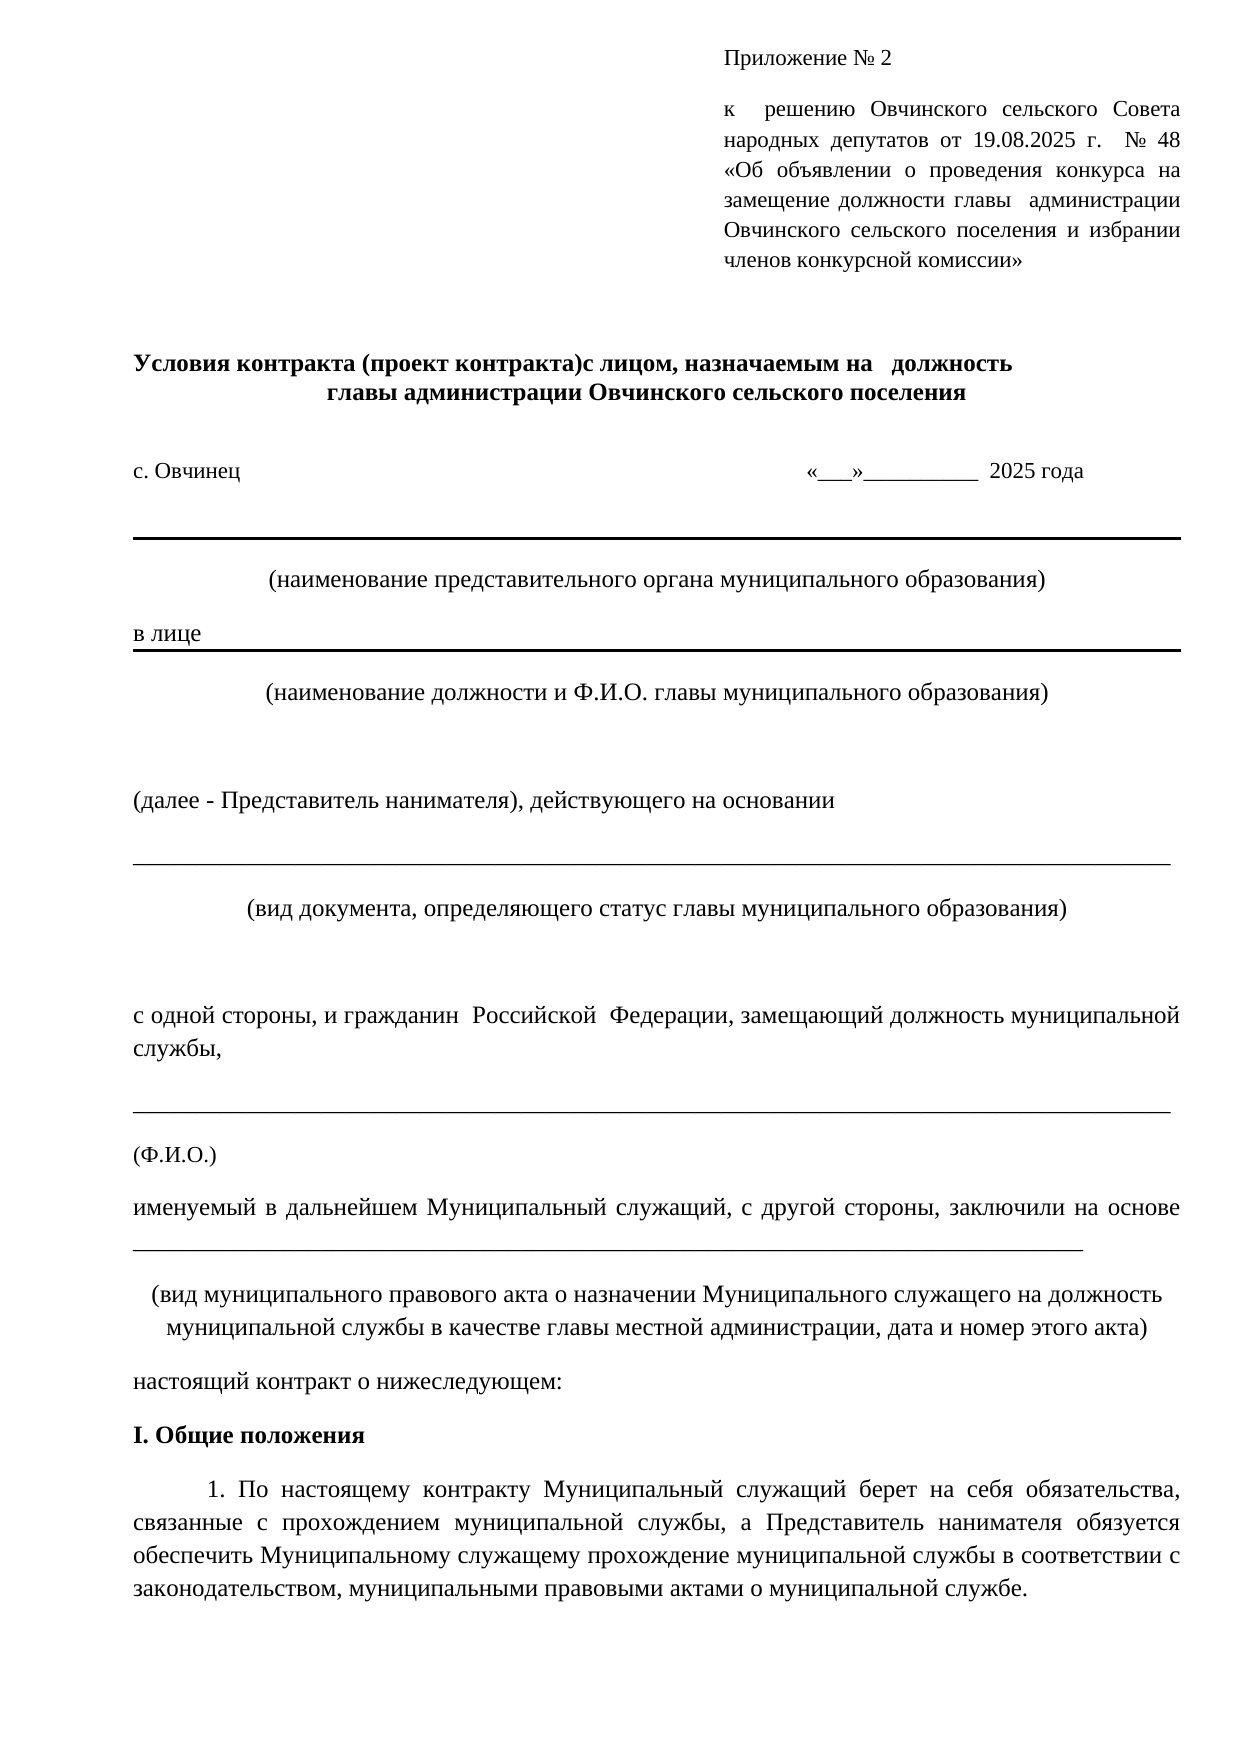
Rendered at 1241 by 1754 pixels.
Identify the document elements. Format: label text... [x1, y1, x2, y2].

text (далее - Представитель нанимателя), действующего на основании [133, 785, 1181, 814]
text ___________________________________________________________________________________ [133, 839, 1181, 868]
text к решению Овчинского сельского Совета народных депутатов от 19.08.2025 г. № 48 «Об объявлении о проведения конкурса на замещение должности главы администрации Овчинского сельского поселения и избрании членов конкурсной комиссии» [723, 95, 1181, 273]
text главы администрации Овчинского сельского поселения [133, 377, 1181, 406]
text I. Общие положения [133, 1420, 1181, 1448]
text 1. По настоящему контракту Муниципальный служащий берет на себя обязательства, связанные с прохождением муниципальной службы, а Представитель нанимателя обязуется обеспечить Муниципальному служащему прохождение муниципальной службы в соответствии с законодательством, муниципальными правовыми актами о муниципальной службе. [133, 1474, 1181, 1601]
text (вид документа, определяющего статус главы муниципального образования) [133, 893, 1181, 921]
text в лице [133, 618, 1181, 649]
text настоящий контракт о нижеследующем: [133, 1366, 1181, 1395]
text (Ф.И.О.) [133, 1141, 1181, 1167]
text (наименование должности и Ф.И.О. главы муниципального образования) [133, 677, 1181, 706]
text (наименование представительного органа муниципального образования) [133, 564, 1181, 593]
text Приложение № 2 [723, 44, 1181, 71]
text Условия контракта (проект контракта)с лицом, назначаемым на должность [133, 348, 1181, 377]
text именуемый в дальнейшем Муниципальный служащий, с другой стороны, заключили на основе ____________________________________________________________________________ [133, 1192, 1181, 1254]
text с. Овчинец «___»__________ 2025 года [133, 457, 1181, 483]
text с одной стороны, и гражданин Российской Федерации, замещающий должность муниципальной службы, [133, 1000, 1181, 1062]
text (вид муниципального правового акта о назначении Муниципального служащего на должность муниципальной службы в качестве главы местной администрации, дата и номер этого акта) [133, 1279, 1181, 1341]
text ___________________________________________________________________________________ [133, 1087, 1181, 1116]
